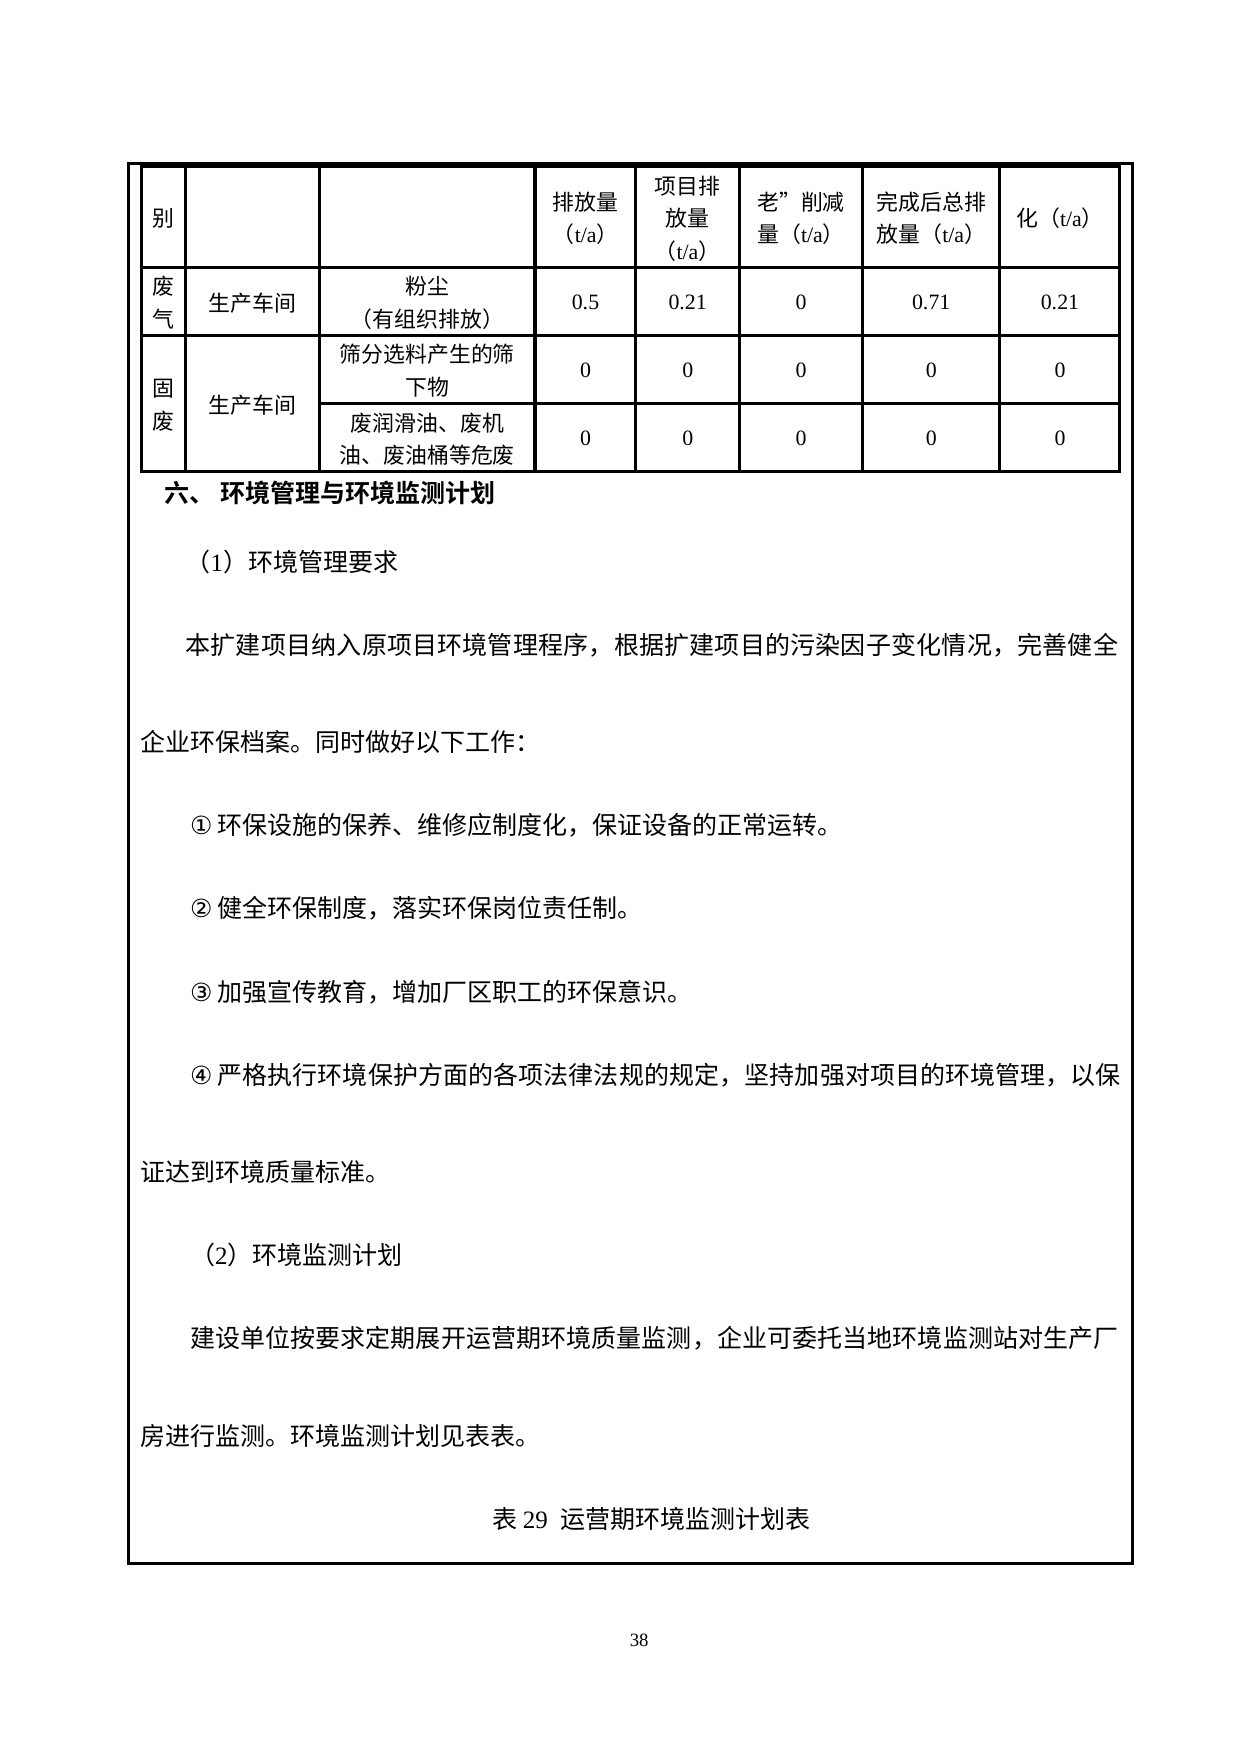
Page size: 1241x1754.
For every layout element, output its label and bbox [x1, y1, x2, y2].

table_header [130, 165, 1131, 1562]
